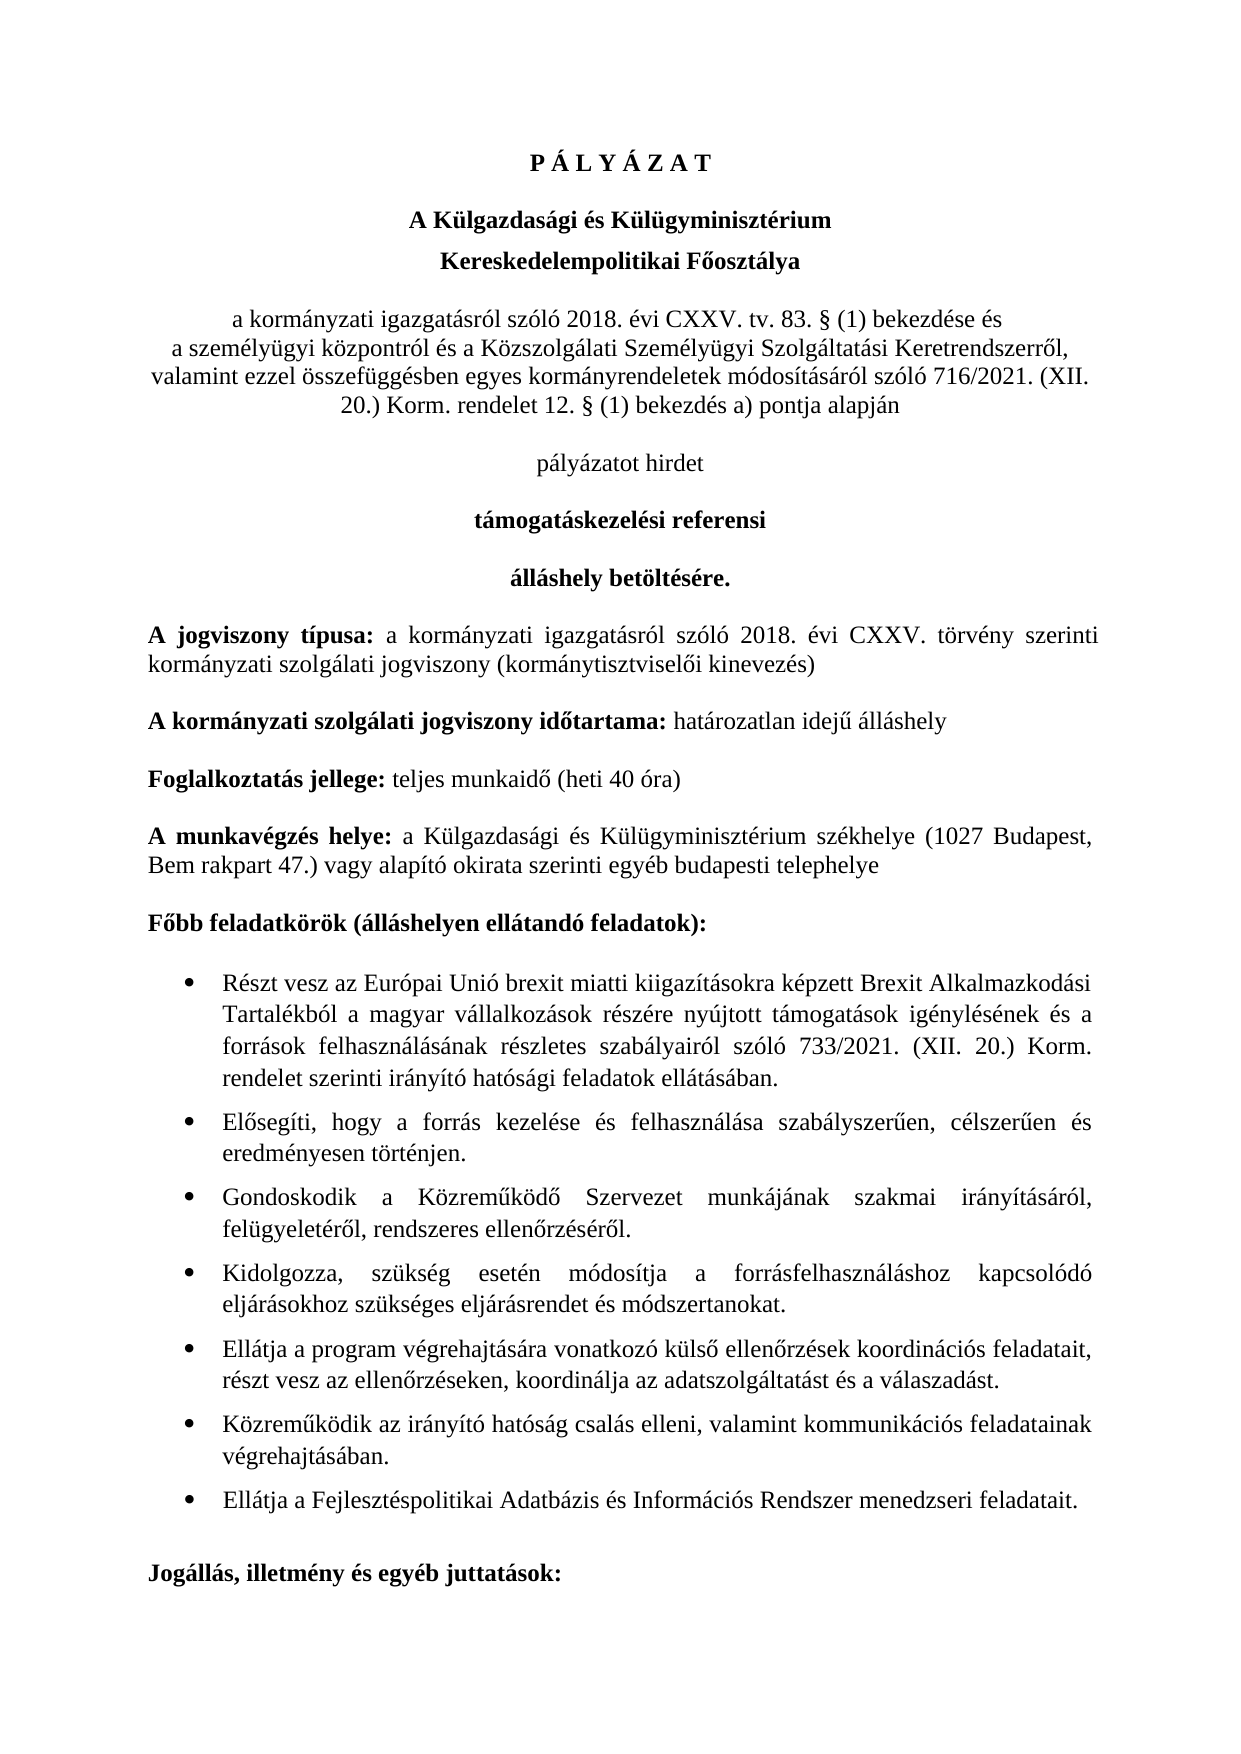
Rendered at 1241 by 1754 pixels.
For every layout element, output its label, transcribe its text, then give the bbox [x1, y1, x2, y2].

text pályázatot hirdet [148, 448, 1093, 476]
list Elősegíti, hogy a forrás kezelése és felhasználása szabályszerűen, célszerűen és eredményesen történjen. [185, 1107, 1093, 1167]
list Közreműködik az irányító hatóság csalás elleni, valamint kommunikációs feladatainak végrehajtásában. [185, 1409, 1093, 1469]
list Gondoskodik a Közreműködő Szervezet munkájának szakmai irányításáról, felügyeletéről, rendszeres ellenőrzéséről. [185, 1182, 1093, 1243]
list Kidolgozza, szükség esetén módosítja a forrásfelhasználáshoz kapcsolódó eljárásokhoz szükséges eljárásrendet és módszertanokat. [185, 1258, 1093, 1318]
text A munkavégzés helye: a Külgazdasági és Külügyminisztérium székhelye (1027 Budapest, Bem rakpart 47.) vagy alapító okirata szerinti egyéb budapesti telephelye [148, 821, 1093, 879]
text P Á L Y Á Z A T [148, 148, 1093, 176]
text támogatáskezelési referensi [148, 505, 1093, 534]
text A kormányzati szolgálati jogviszony időtartama: határozatlan idejű álláshely [148, 706, 1093, 735]
text A Külgazdasági és Külügyminisztérium [148, 205, 1093, 234]
list Részt vesz az Európai Unió brexit miatti kiigazításokra képzett Brexit Alkalmazkodási Tartalékból a magyar vállalkozások részére nyújtott támogatások igénylésének és a források felhasználásának részletes szabályairól szóló 733/2021. (XII. 20.) Korm. rendelet szerinti irányító hatósági feladatok ellátásában. [185, 968, 1093, 1091]
text a kormányzati igazgatásról szóló 2018. évi CXXV. tv. 83. § (1) bekezdése és a személyügyi központról és a Közszolgálati Személyügyi Szolgáltatási Keretrendszerről, valamint ezzel összefüggésben egyes kormányrendeletek módosításáról szóló 716/2021. (XII. 20.) Korm. rendelet 12. § (1) bekezdés a) pontja alapján [148, 304, 1093, 419]
text Foglalkoztatás jellege: teljes munkaidő (heti 40 óra) [148, 764, 1093, 793]
text álláshely betöltésére. [148, 563, 1093, 591]
list Ellátja a program végrehajtására vonatkozó külső ellenőrzések koordinációs feladatait, részt vesz az ellenőrzéseken, koordinálja az adatszolgáltatást és a válaszadást. [185, 1334, 1093, 1394]
text Jogállás, illetmény és egyéb juttatások: [148, 1558, 1093, 1586]
text Főbb feladatkörök (álláshelyen ellátandó feladatok): [148, 908, 1093, 936]
list Ellátja a Fejlesztéspolitikai Adatbázis és Információs Rendszer menedzseri feladatait. [185, 1485, 1093, 1514]
text A jogviszony típusa: a kormányzati igazgatásról szóló 2018. évi CXXV. törvény szerinti kormányzati szolgálati jogviszony (kormánytisztviselői kinevezés) [148, 620, 1100, 678]
text Kereskedelempolitikai Főosztálya [148, 246, 1093, 275]
